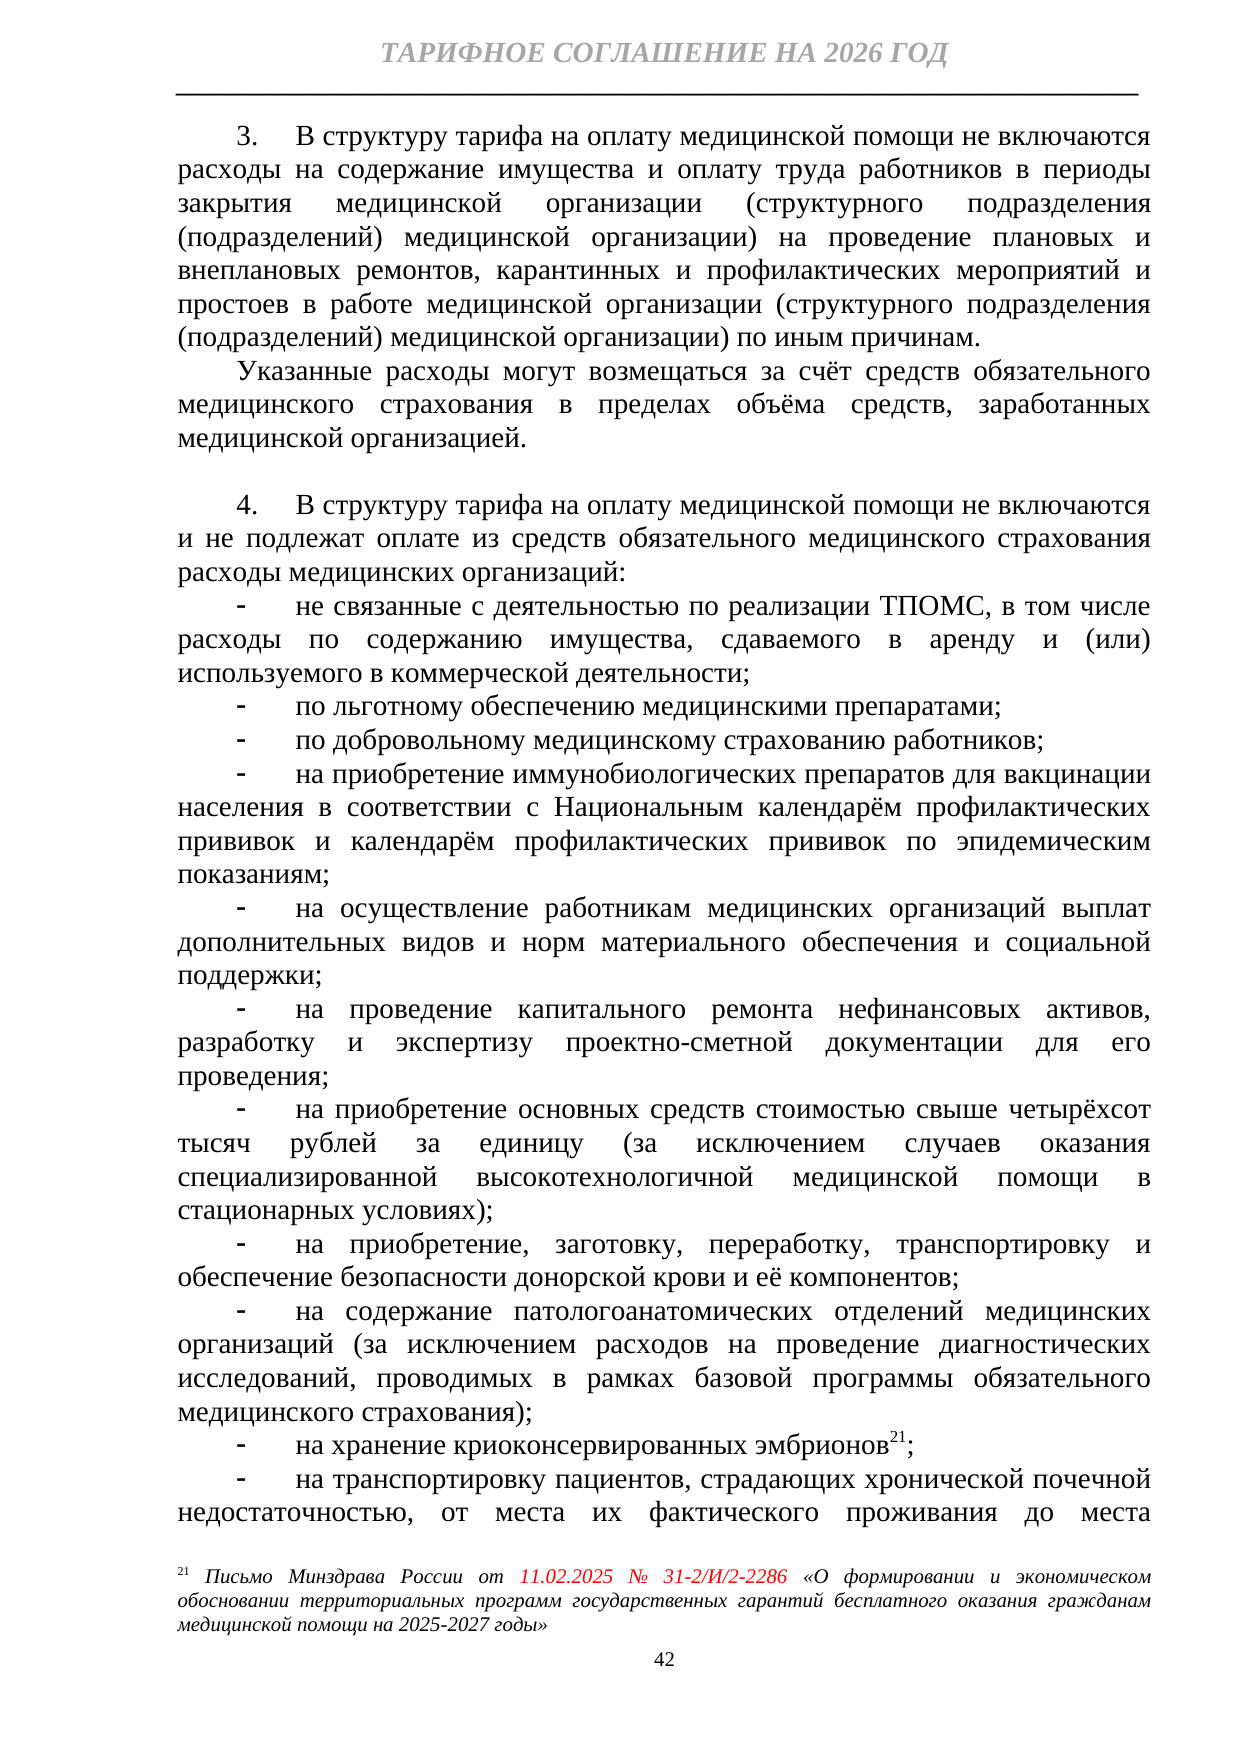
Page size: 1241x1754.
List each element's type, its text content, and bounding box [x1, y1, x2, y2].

list на осуществление работникам медицинских организаций выплат дополнительных видов и норм материального обеспечения и социальной поддержки; [177, 890, 1152, 991]
list В структуру тарифа на оплату медицинской помощи не включаются расходы на содержание имущества и оплату труда работников в периоды закрытия медицинской организации (структурного подразделения (подразделений) медицинской организации) на проведение плановых и внеплановых ремонтов, карантинных и профилактических мероприятий и простоев в работе медицинской организации (структурного подразделения (подразделений) медицинской организации) по иным причинам. [177, 118, 1152, 353]
list по льготному обеспечению медицинскими препаратами; [177, 688, 1152, 722]
list на хранение криоконсервированных эмбрионов; [177, 1427, 1152, 1461]
list не связанные с деятельностью по реализации ТПОМС, в том числе расходы по содержанию имущества, сдаваемого в аренду и (или) используемого в коммерческой деятельности; [177, 588, 1152, 688]
list В структуру тарифа на оплату медицинской помощи не включаются и не подлежат оплате из средств обязательного медицинского страхования расходы медицинских организаций: [177, 487, 1152, 588]
list на приобретение основных средств стоимостью свыше четырёхсот тысяч рублей за единицу (за исключением случаев оказания специализированной высокотехнологичной медицинской помощи в стационарных условиях); [177, 1091, 1152, 1226]
list на приобретение иммунобиологических препаратов для вакцинации населения в соответствии с Национальным календарём профилактических прививок и календарём профилактических прививок по эпидемическим показаниям; [177, 756, 1152, 890]
list на приобретение, заготовку, переработку, транспортировку и обеспечение безопасности донорской крови и её компонентов; [177, 1226, 1152, 1293]
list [177, 1461, 1152, 1528]
list на проведение капитального ремонта нефинансовых активов, разработку и экспертизу проектно-сметной документации для его проведения; [177, 991, 1152, 1091]
list на содержание патологоанатомических отделений медицинских организаций (за исключением расходов на проведение диагностических исследований, проводимых в рамках базовой программы обязательного медицинского страхования); [177, 1293, 1152, 1427]
list по добровольному медицинскому страхованию работников; [177, 722, 1152, 756]
text Указанные расходы могут возмещаться за счёт средств обязательного медицинского страхования в пределах объёма средств, заработанных медицинской организацией. [177, 353, 1152, 453]
